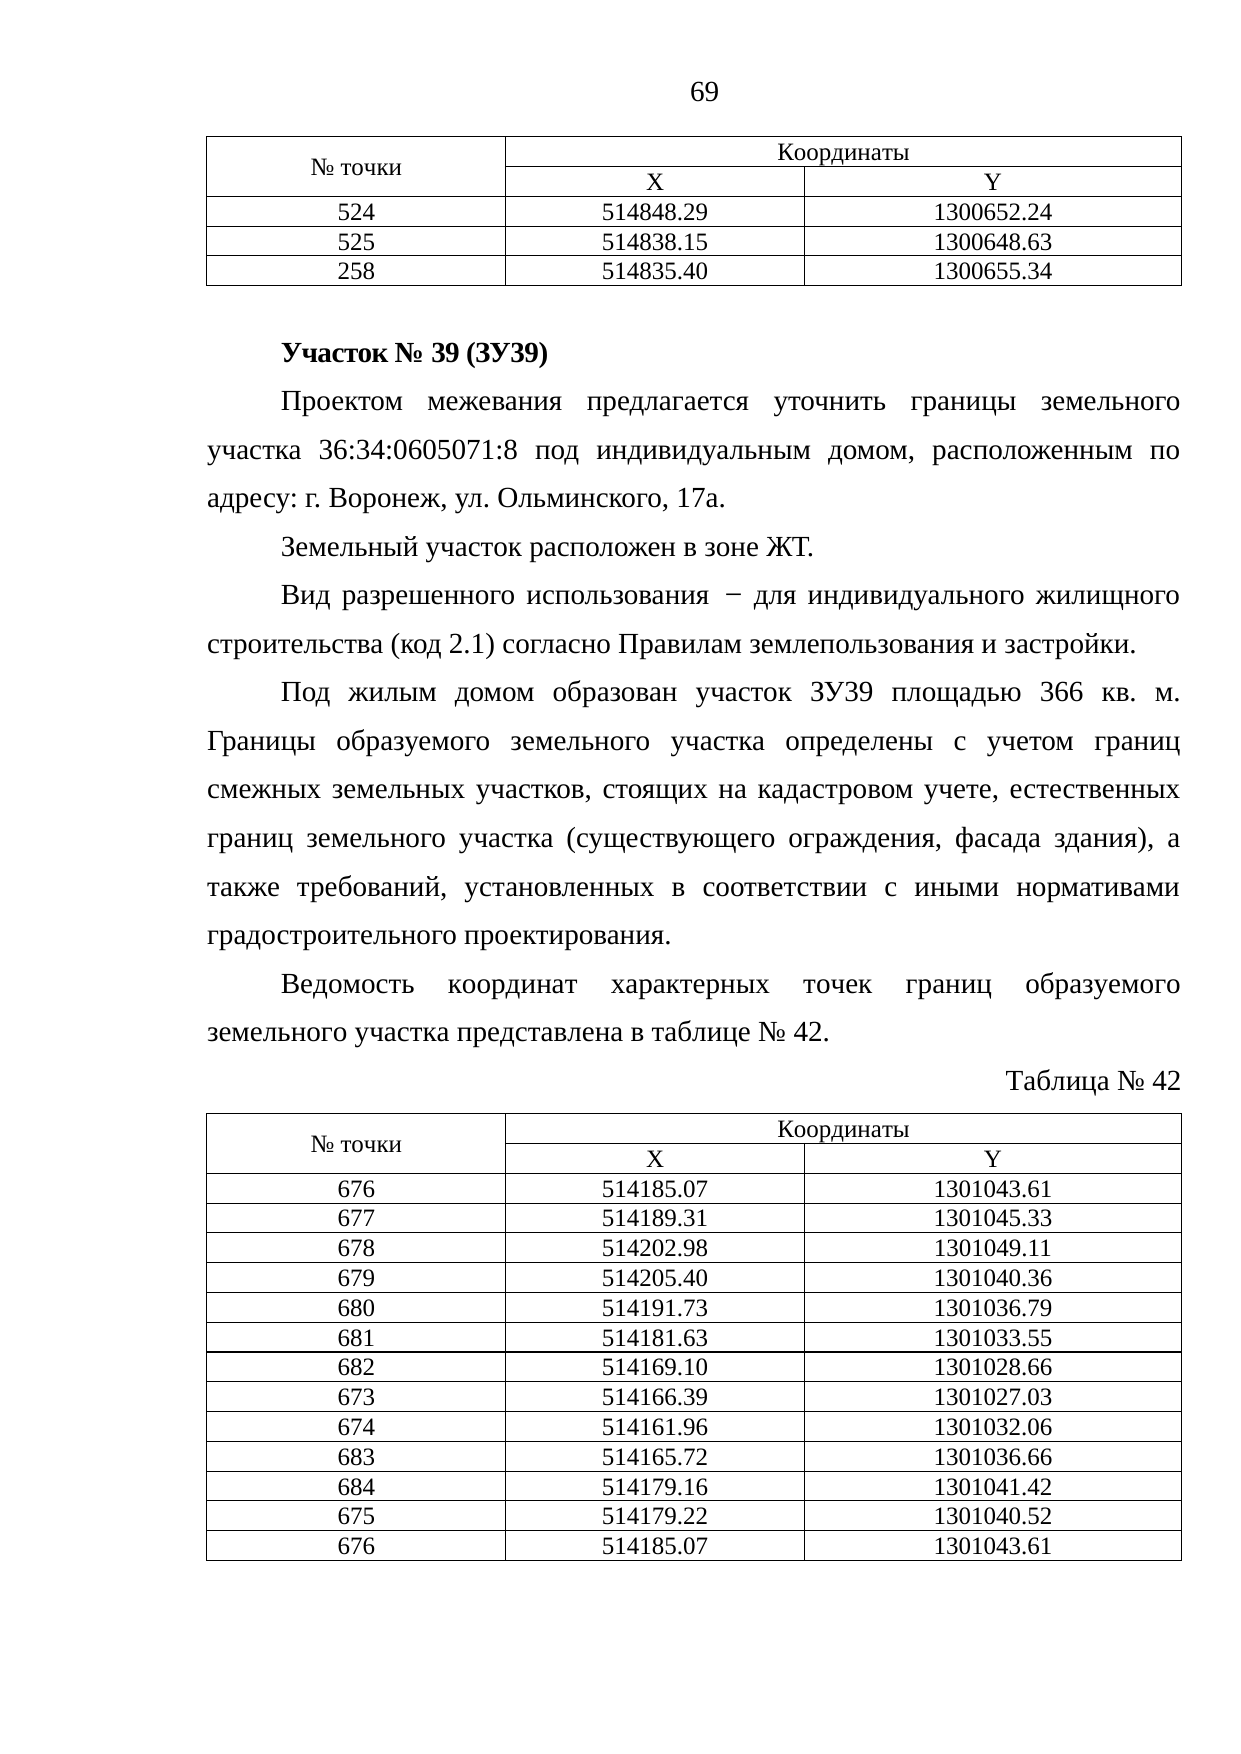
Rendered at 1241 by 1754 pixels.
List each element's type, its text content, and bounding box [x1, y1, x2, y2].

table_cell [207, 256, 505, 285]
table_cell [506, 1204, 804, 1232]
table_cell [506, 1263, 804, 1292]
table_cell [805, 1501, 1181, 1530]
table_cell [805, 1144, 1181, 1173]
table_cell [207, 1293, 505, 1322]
text Земельный участок расположен в зоне ЖТ. [207, 529, 1181, 562]
text Проектом межевания предлагается уточнить границы земельного участка 36:34:0605071:8 под индивидуальным домом, расположенным по адресу: г. Воронеж, ул. Ольминского, 17а. [207, 383, 1181, 514]
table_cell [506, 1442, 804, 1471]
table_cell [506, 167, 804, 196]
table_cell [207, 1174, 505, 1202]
text Под жилым домом образован участок ЗУ39 площадью 366 кв. м. Границы образуемого земельного участка определены с учетом границ смежных земельных участков, стоящих на кадастровом учете, естественных границ земельного участка (существующего ограждения, фасада здания), а также требований, установленных в соответствии с иными нормативами градостроительного проектирования. [207, 674, 1181, 951]
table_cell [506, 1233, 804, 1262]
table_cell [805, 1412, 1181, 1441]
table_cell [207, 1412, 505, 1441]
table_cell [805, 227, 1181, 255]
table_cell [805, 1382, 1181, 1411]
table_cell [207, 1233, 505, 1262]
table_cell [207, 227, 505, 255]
text Ведомость координат характерных точек границ образуемого земельного участка представлена в таблице № 42. [207, 966, 1181, 1048]
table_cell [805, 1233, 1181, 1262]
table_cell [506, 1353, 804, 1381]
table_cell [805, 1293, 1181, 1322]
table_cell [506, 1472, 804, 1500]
text Таблица № 42 [207, 1063, 1181, 1096]
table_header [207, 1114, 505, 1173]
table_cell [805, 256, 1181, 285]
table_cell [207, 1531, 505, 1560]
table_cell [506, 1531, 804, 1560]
text Участок № 39 (ЗУ39) [207, 335, 1181, 368]
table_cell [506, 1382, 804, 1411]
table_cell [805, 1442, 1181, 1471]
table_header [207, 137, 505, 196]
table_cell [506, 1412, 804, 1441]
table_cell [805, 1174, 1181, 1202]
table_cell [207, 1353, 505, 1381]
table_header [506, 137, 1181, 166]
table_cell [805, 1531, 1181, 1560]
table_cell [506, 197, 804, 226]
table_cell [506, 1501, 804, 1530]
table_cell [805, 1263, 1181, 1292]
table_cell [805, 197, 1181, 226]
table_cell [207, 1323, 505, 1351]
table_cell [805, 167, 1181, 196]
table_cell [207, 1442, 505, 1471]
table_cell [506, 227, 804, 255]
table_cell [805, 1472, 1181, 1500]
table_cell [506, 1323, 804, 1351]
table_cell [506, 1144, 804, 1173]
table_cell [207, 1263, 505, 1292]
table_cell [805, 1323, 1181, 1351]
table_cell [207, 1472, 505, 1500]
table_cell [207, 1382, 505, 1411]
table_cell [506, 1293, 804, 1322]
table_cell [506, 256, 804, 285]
text Вид разрешенного использования ̶ для индивидуального жилищного строительства (код 2.1) согласно Правилам землепользования и застройки. [207, 577, 1181, 659]
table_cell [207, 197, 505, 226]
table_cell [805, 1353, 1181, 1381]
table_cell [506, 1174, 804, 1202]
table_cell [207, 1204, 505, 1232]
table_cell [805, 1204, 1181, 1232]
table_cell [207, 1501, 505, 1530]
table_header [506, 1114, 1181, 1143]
